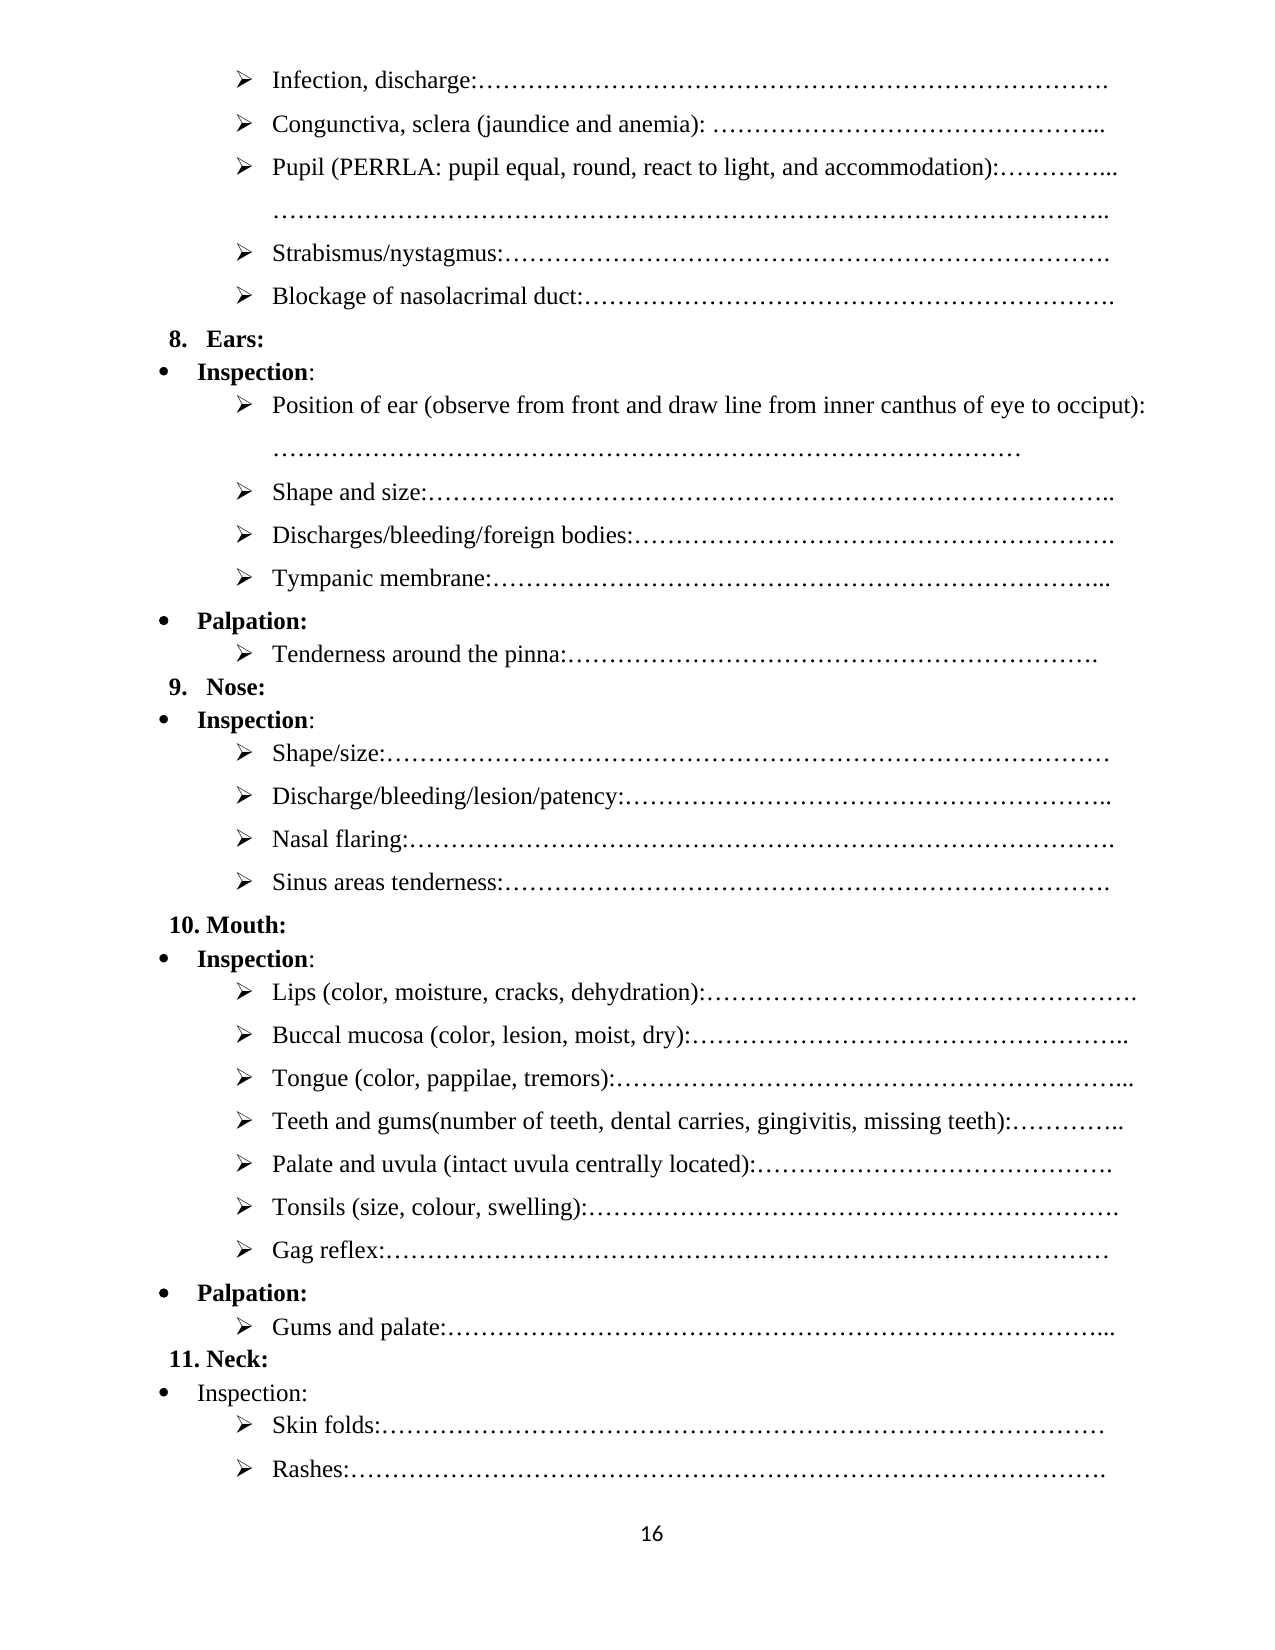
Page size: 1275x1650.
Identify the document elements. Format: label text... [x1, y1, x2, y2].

list Tonsils (size, colour, swelling):………………………………………………………. [234, 1192, 1181, 1221]
list Palpation: [159, 606, 1181, 635]
list Tenderness around the pinna:………………………………………………………. [234, 639, 1181, 668]
list Sinus areas tenderness:………………………………………………………………. [234, 867, 1181, 896]
list Skin folds:…………………………………………………………………………… [234, 1411, 1181, 1439]
list Pupil (PERRLA: pupil equal, round, react to light, and accommodation):…………... [234, 152, 1181, 181]
list Palate and uvula (intact uvula centrally located):……………………………………. [234, 1149, 1181, 1178]
list Gums and palate:……………………………………………………………………... [234, 1312, 1181, 1340]
list Inspection: [159, 1378, 1181, 1406]
list Shape and size:……………………………………………………………………….. [234, 477, 1181, 505]
list Congunctiva, sclera (jaundice and anemia): ………………………………………... [234, 109, 1181, 137]
list Inspection: [159, 357, 1181, 386]
list Teeth and gums(number of teeth, dental carries, gingivitis, missing teeth):………….. [234, 1106, 1181, 1135]
list Tongue (color, pappilae, tremors):……………………………………………………... [234, 1063, 1181, 1092]
list Position of ear (observe from front and draw line from inner canthus of eye to occiput):……………………………………………………………………………… [234, 390, 1181, 462]
list Palpation: [159, 1278, 1181, 1307]
list Shape/size:…………………………………………………………………………… [234, 738, 1181, 767]
list Ears: [169, 324, 1181, 353]
list Nose: [169, 672, 1181, 701]
list Tympanic membrane:………………………………………………………………... [234, 563, 1181, 592]
list Mouth: [169, 911, 1181, 939]
list Strabismus/nystagmus:………………………………………………………………. [234, 238, 1181, 267]
list Gag reflex:…………………………………………………………………………… [234, 1235, 1181, 1264]
list Infection, discharge:…………………………………………………………………. [234, 66, 1181, 94]
list Discharges/bleeding/foreign bodies:…………………………………………………. [234, 520, 1181, 548]
list ……………………………………………………………………………………….. [272, 195, 1181, 224]
list Neck: [169, 1344, 1181, 1373]
list Inspection: [159, 705, 1181, 734]
list Rashes:………………………………………………………………………………. [234, 1454, 1181, 1482]
list Lips (color, moisture, cracks, dehydration):……………………………………………. [234, 977, 1181, 1005]
list Inspection: [159, 944, 1181, 972]
list Blockage of nasolacrimal duct:………………………………………………………. [234, 281, 1181, 310]
list Buccal mucosa (color, lesion, moist, dry):…………………………………………….. [234, 1020, 1181, 1048]
list Discharge/bleeding/lesion/patency:………………………………………………….. [234, 781, 1181, 810]
list Nasal flaring:…………………………………………………………………………. [234, 824, 1181, 853]
